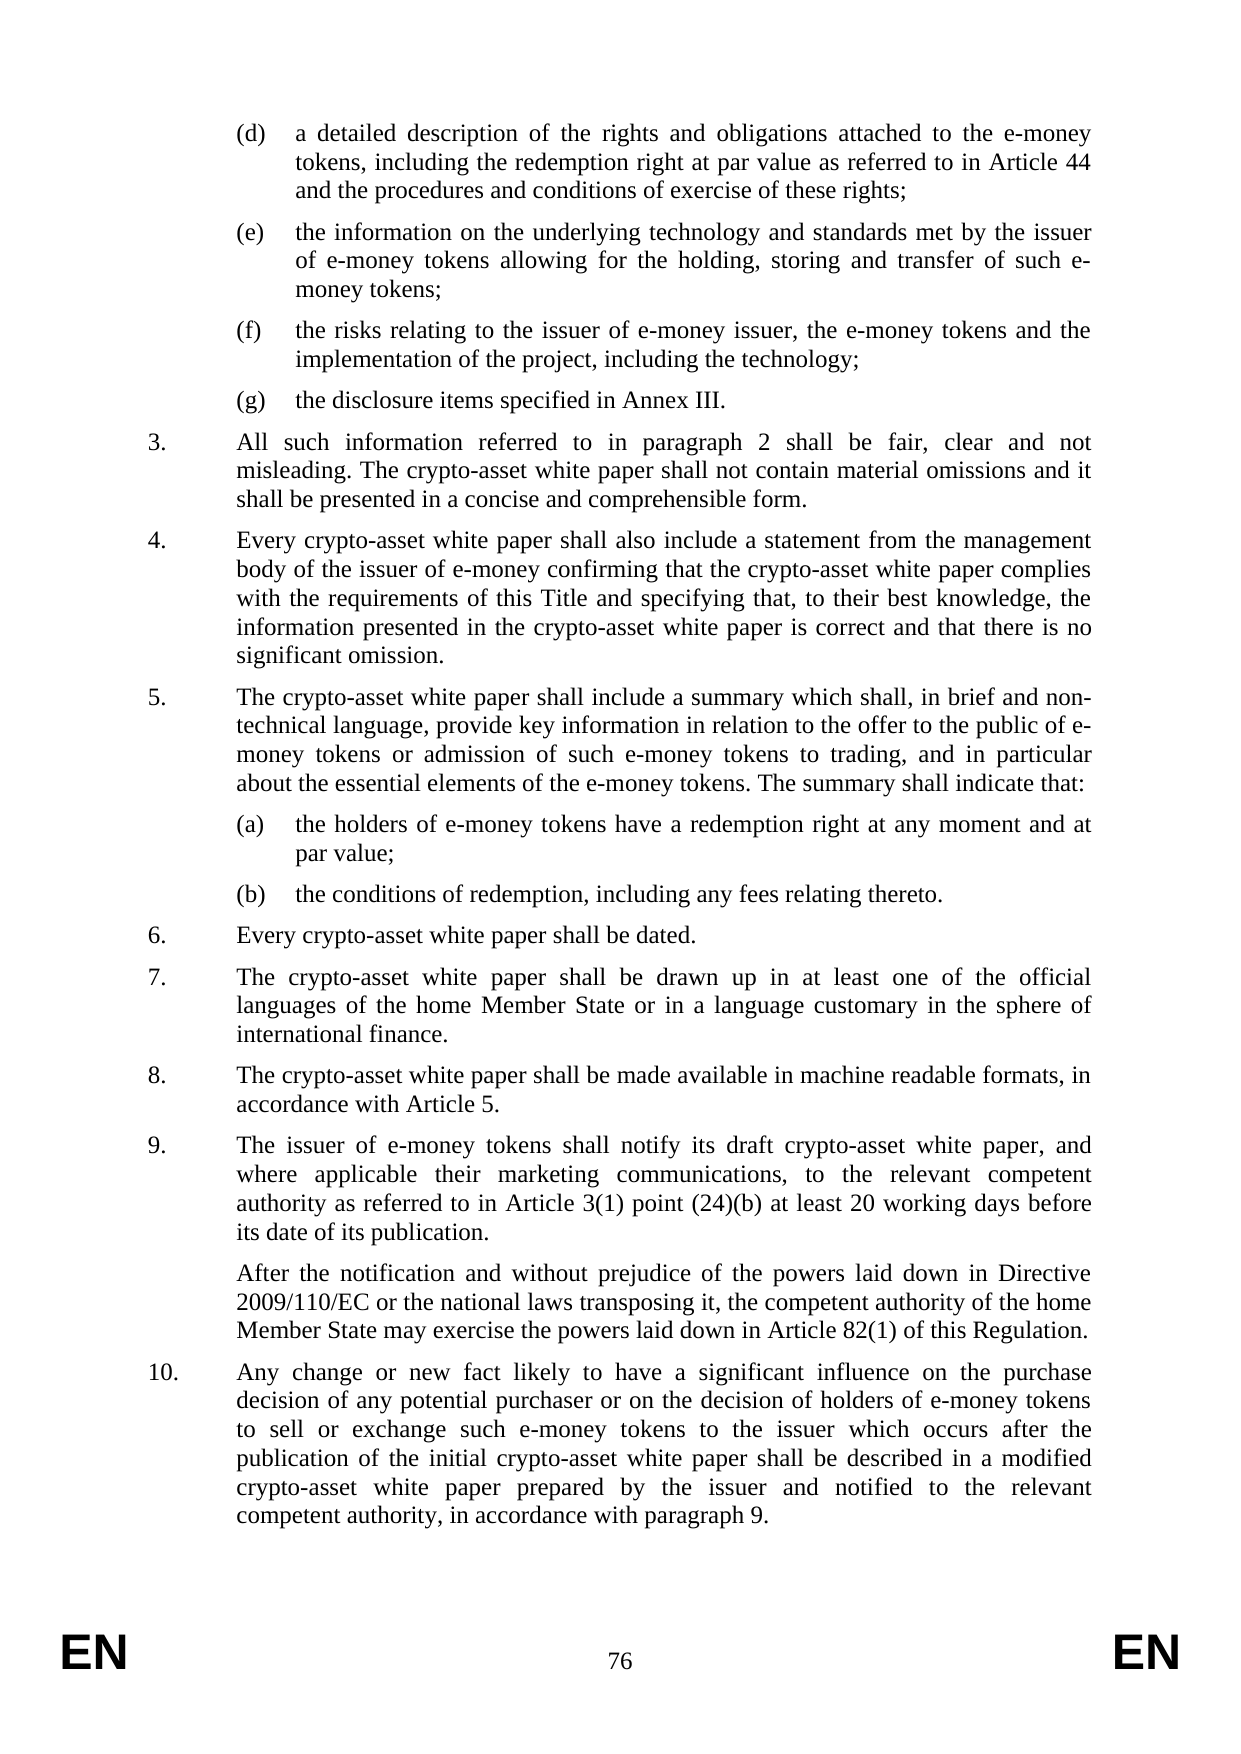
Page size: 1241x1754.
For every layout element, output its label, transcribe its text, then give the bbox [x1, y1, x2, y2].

text 9. The issuer of e-money tokens shall notify its draft crypto-asset white paper, and where applicable their marketing communications, to the relevant competent authority as referred to in Article 3(1) point (24)(b) at least 20 working days before its date of its publication. [148, 1131, 1093, 1246]
text 3. All such information referred to in paragraph 2 shall be fair, clear and not misleading. The crypto-asset white paper shall not contain material omissions and it shall be presented in a concise and comprehensible form. [148, 427, 1093, 513]
text (g) the disclosure items specified in Annex III. [236, 386, 1093, 414]
text 8. The crypto-asset white paper shall be made available in machine readable formats, in accordance with Article 5. [148, 1061, 1093, 1118]
text After the notification and without prejudice of the powers laid down in Directive 2009/110/EC or the national laws transposing it, the competent authority of the home Member State may exercise the powers laid down in Article 82(1) of this Regulation. [236, 1258, 1093, 1344]
text 10. Any change or new fact likely to have a significant influence on the purchase decision of any potential purchaser or on the decision of holders of e-money tokens to sell or exchange such e-money tokens to the issuer which occurs after the publication of the initial crypto-asset white paper shall be described in a modified crypto-asset white paper prepared by the issuer and notified to the relevant competent authority, in accordance with paragraph 9. [148, 1357, 1093, 1529]
text 4. Every crypto-asset white paper shall also include a statement from the management body of the issuer of e-money confirming that the crypto-asset white paper complies with the requirements of this Title and specifying that, to their best knowledge, the information presented in the crypto-asset white paper is correct and that there is no significant omission. [148, 526, 1093, 669]
text (b) the conditions of redemption, including any fees relating thereto. [236, 879, 1093, 908]
text 6. Every crypto-asset white paper shall be dated. [148, 921, 1093, 949]
text (d) a detailed description of the rights and obligations attached to the e-money tokens, including the redemption right at par value as referred to in Article 44 and the procedures and conditions of exercise of these rights; [236, 118, 1093, 204]
text (f) the risks relating to the issuer of e-money issuer, the e-money tokens and the implementation of the project, including the technology; [236, 316, 1093, 373]
text (e) the information on the underlying technology and standards met by the issuer of e-money tokens allowing for the holding, storing and transfer of such e-money tokens; [236, 217, 1093, 303]
text (a) the holders of e-money tokens have a redemption right at any moment and at par value; [236, 809, 1093, 867]
text 5. The crypto-asset white paper shall include a summary which shall, in brief and non-technical language, provide key information in relation to the offer to the public of e-money tokens or admission of such e-money tokens to trading, and in particular about the essential elements of the e-money tokens. The summary shall indicate that: [148, 682, 1093, 797]
text 7. The crypto-asset white paper shall be drawn up in at least one of the official languages of the home Member State or in a language customary in the sphere of international finance. [148, 962, 1093, 1048]
